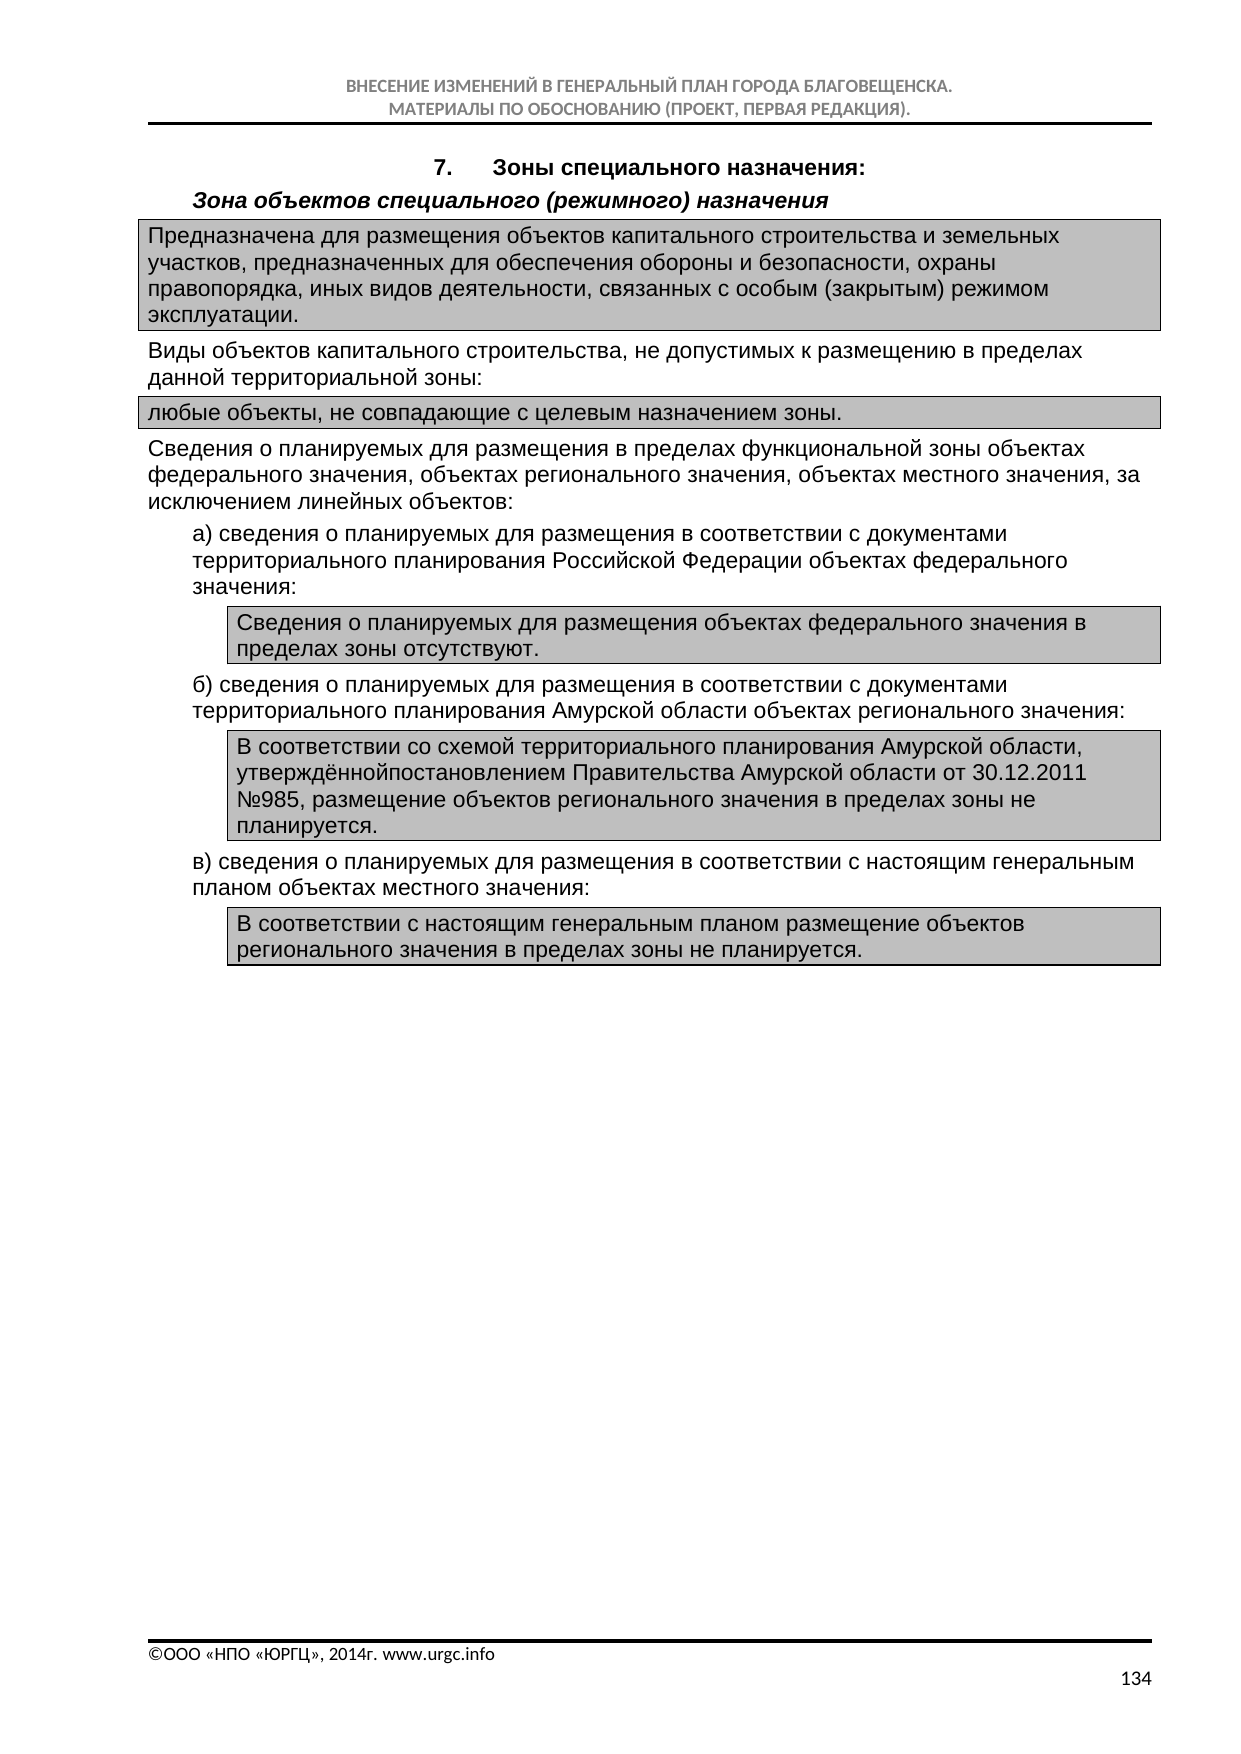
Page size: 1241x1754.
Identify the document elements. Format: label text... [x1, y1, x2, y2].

text а) сведения о планируемых для размещения в соответствии с документами территориального планирования Российской Федерации объектах федерального значения: [192, 520, 1152, 599]
text в) сведения о планируемых для размещения в соответствии с настоящим генеральным планом объектах местного значения: [192, 848, 1152, 900]
text В соответствии со схемой территориального планирования Амурской области, утверждённойпостановлением Правительства Амурской области от 30.12.2011 №985, размещение объектов регионального значения в пределах зоны не планируется. [228, 731, 1160, 840]
text Сведения о планируемых для размещения в пределах функциональной зоны объектах федерального значения, объектах регионального значения, объектах местного значения, за исключением линейных объектов: [148, 435, 1152, 514]
text В соответствии с настоящим генеральным планом размещение объектов регионального значения в пределах зоны не планируется. [228, 908, 1160, 964]
text Предназначена для размещения объектов капитального строительства и земельных участков, предназначенных для обеспечения обороны и безопасности, охраны правопорядка, иных видов деятельности, связанных с особым (закрытым) режимом эксплуатации. [139, 220, 1160, 330]
list Зоны специального назначения: [148, 154, 1152, 180]
text любые объекты, не совпадающие с целевым назначением зоны. [139, 397, 1160, 428]
text Виды объектов капитального строительства, не допустимых к размещению в пределах данной территориальной зоны: [148, 337, 1152, 390]
text Сведения о планируемых для размещения объектах федерального значения в пределах зоны отсутствуют. [228, 607, 1160, 663]
list Зона объектов специального (режимного) назначения [192, 187, 1152, 213]
text б) сведения о планируемых для размещения в соответствии с документами территориального планирования Амурской области объектах регионального значения: [192, 671, 1152, 723]
